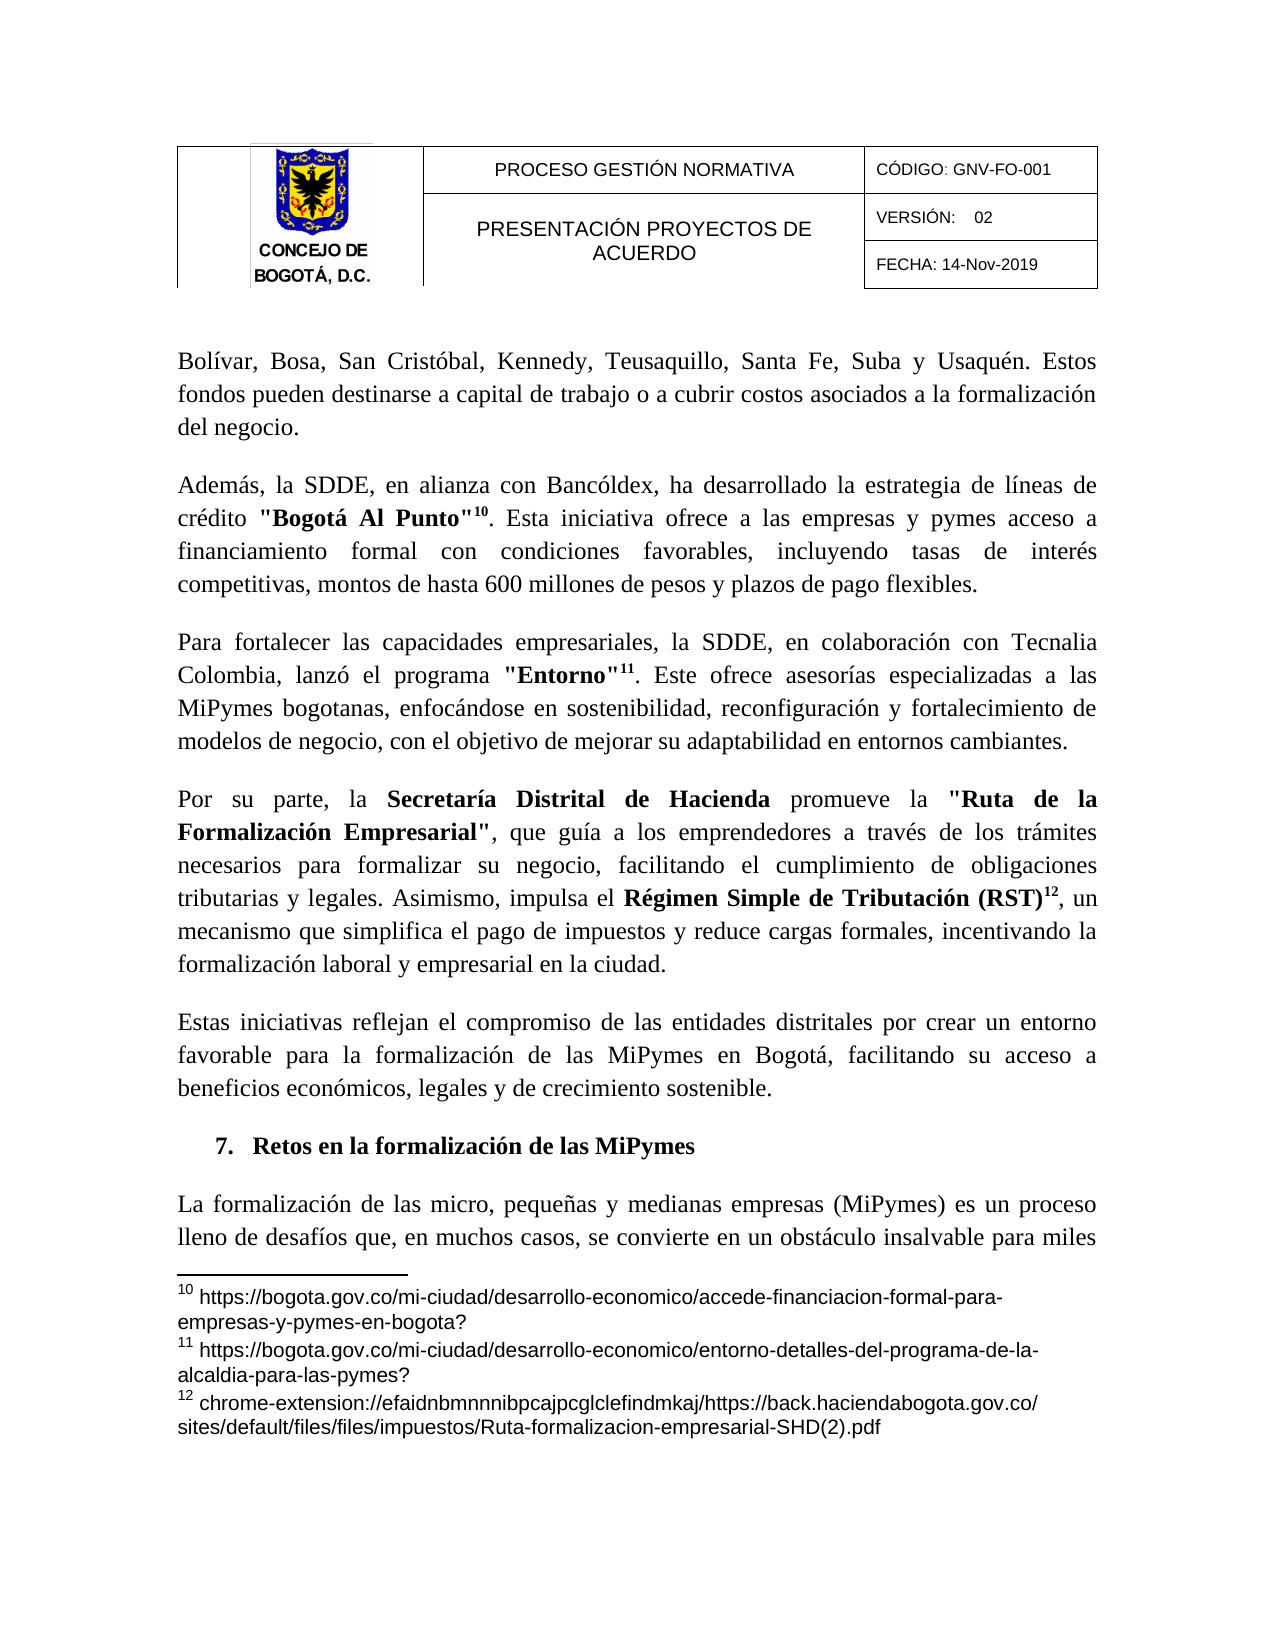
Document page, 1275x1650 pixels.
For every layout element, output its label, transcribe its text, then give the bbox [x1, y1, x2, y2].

text Para fortalecer las capacidades empresariales, la SDDE, en colaboración con Tecnalia Colombia, lanzó el programa "Entorno". Este ofrece asesorías especializadas a las MiPymes bogotanas, enfocándose en sostenibilidad, reconfiguración y fortalecimiento de modelos de negocio, con el objetivo de mejorar su adaptabilidad en entornos cambiantes. [177, 627, 1098, 755]
text Estas iniciativas reflejan el compromiso de las entidades distritales por crear un entorno favorable para la formalización de las MiPymes en Bogotá, facilitando su acceso a beneficios económicos, legales y de crecimiento sostenible. [177, 1007, 1098, 1102]
picture [249, 142, 373, 146]
picture [249, 147, 373, 288]
text Por su parte, la Secretaría Distrital de Hacienda promueve la "Ruta de la Formalización Empresarial", que guía a los emprendedores a través de los trámites necesarios para formalizar su negocio, facilitando el cumplimiento de obligaciones tributarias y legales. Asimismo, impulsa el Régimen Simple de Tributación (RST), un mecanismo que simplifica el pago de impuestos y reduce cargas formales, incentivando la formalización laboral y empresarial en la ciudad. ​ [177, 784, 1098, 978]
text Además, la SDDE, en alianza con Bancóldex, ha desarrollado la estrategia de líneas de crédito "Bogotá Al Punto". Esta iniciativa ofrece a las empresas y pymes acceso a financiamiento formal con condiciones favorables, incluyendo tasas de interés competitivas, montos de hasta 600 millones de pesos y plazos de pago flexibles. ​ [177, 470, 1098, 598]
list Retos en la formalización de las MiPymes [215, 1131, 1098, 1160]
